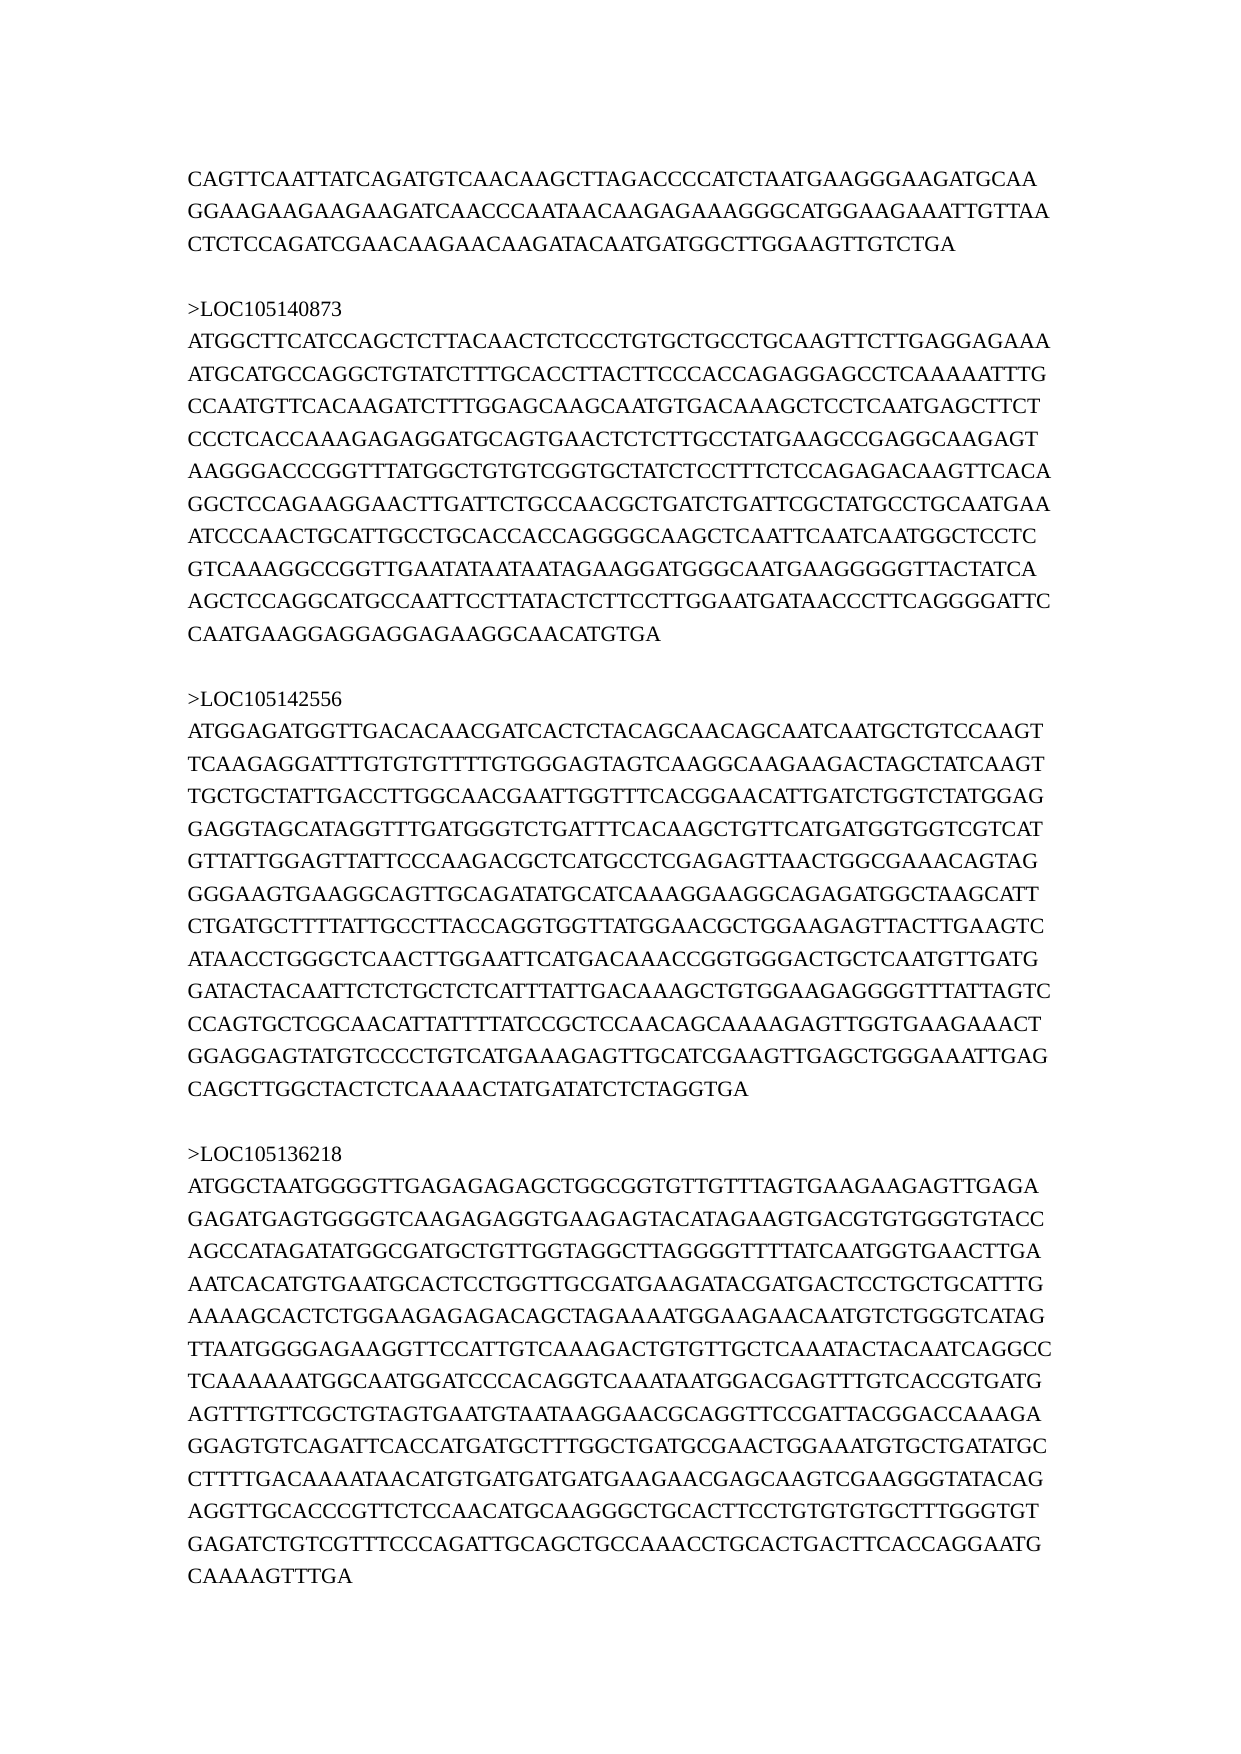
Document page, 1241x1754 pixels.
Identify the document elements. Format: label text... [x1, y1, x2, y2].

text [187, 162, 1053, 259]
text >LOC105136218 [187, 1137, 1053, 1169]
text ATGGAGATGGTTGACACAACGATCACTCTACAGCAACAGCAATCAATGCTGTCCAAGTTCAAGAGGATTTGTGTGTTTTGTGGGAGTAGTCAAGGCAAGAAGACTAGCTATCAAGTTGCTGCTATTGACCTTGGCAACGAATTGGTTTCACGGAACATTGATCTGGTCTATGGAGGAGGTAGCATAGGTTTGATGGGTCTGATTTCACAAGCTGTTCATGATGGTGGTCGTCATGTTATTGGAGTTATTCCCAAGACGCTCATGCCTCGAGAGTTAACTGGCGAAACAGTAGGGGAAGTGAAGGCAGTTGCAGATATGCATCAAAGGAAGGCAGAGATGGCTAAGCATTCTGATGCTTTTATTGCCTTACCAGGTGGTTATGGAACGCTGGAAGAGTTACTTGAAGTCATAACCTGGGCTCAACTTGGAATTCATGACAAACCGGTGGGACTGCTCAATGTTGATGGATACTACAATTCTCTGCTCTCATTTATTGACAAAGCTGTGGAAGAGGGGTTTATTAGTCCCAGTGCTCGCAACATTATTTTATCCGCTCCAACAGCAAAAGAGTTGGTGAAGAAACTGGAGGAGTATGTCCCCTGTCATGAAAGAGTTGCATCGAAGTTGAGCTGGGAAATTGAGCAGCTTGGCTACTCTCAAAACTATGATATCTCTAGGTGA [187, 714, 1053, 1104]
text >LOC105140873 [187, 292, 1053, 324]
text ATGGCTAATGGGGTTGAGAGAGAGCTGGCGGTGTTGTTTAGTGAAGAAGAGTTGAGAGAGATGAGTGGGGTCAAGAGAGGTGAAGAGTACATAGAAGTGACGTGTGGGTGTACCAGCCATAGATATGGCGATGCTGTTGGTAGGCTTAGGGGTTTTATCAATGGTGAACTTGAAATCACATGTGAATGCACTCCTGGTTGCGATGAAGATACGATGACTCCTGCTGCATTTGAAAAGCACTCTGGAAGAGAGACAGCTAGAAAATGGAAGAACAATGTCTGGGTCATAGTTAATGGGGAGAAGGTTCCATTGTCAAAGACTGTGTTGCTCAAATACTACAATCAGGCCTCAAAAAATGGCAATGGATCCCACAGGTCAAATAATGGACGAGTTTGTCACCGTGATGAGTTTGTTCGCTGTAGTGAATGTAATAAGGAACGCAGGTTCCGATTACGGACCAAAGAGGAGTGTCAGATTCACCATGATGCTTTGGCTGATGCGAACTGGAAATGTGCTGATATGCCTTTTGACAAAATAACATGTGATGATGATGAAGAACGAGCAAGTCGAAGGGTATACAGAGGTTGCACCCGTTCTCCAACATGCAAGGGCTGCACTTCCTGTGTGTGCTTTGGGTGTGAGATCTGTCGTTTCCCAGATTGCAGCTGCCAAACCTGCACTGACTTCACCAGGAATGCAAAAGTTTGA [187, 1169, 1053, 1592]
text ATGGCTTCATCCAGCTCTTACAACTCTCCCTGTGCTGCCTGCAAGTTCTTGAGGAGAAAATGCATGCCAGGCTGTATCTTTGCACCTTACTTCCCACCAGAGGAGCCTCAAAAATTTGCCAATGTTCACAAGATCTTTGGAGCAAGCAATGTGACAAAGCTCCTCAATGAGCTTCTCCCTCACCAAAGAGAGGATGCAGTGAACTCTCTTGCCTATGAAGCCGAGGCAAGAGTAAGGGACCCGGTTTATGGCTGTGTCGGTGCTATCTCCTTTCTCCAGAGACAAGTTCACAGGCTCCAGAAGGAACTTGATTCTGCCAACGCTGATCTGATTCGCTATGCCTGCAATGAAATCCCAACTGCATTGCCTGCACCACCAGGGGCAAGCTCAATTCAATCAATGGCTCCTCGTCAAAGGCCGGTTGAATATAATAATAGAAGGATGGGCAATGAAGGGGGTTACTATCAAGCTCCAGGCATGCCAATTCCTTATACTCTTCCTTGGAATGATAACCCTTCAGGGGATTCCAATGAAGGAGGAGGAGAAGGCAACATGTGA [187, 324, 1053, 649]
text >LOC105142556 [187, 682, 1053, 714]
